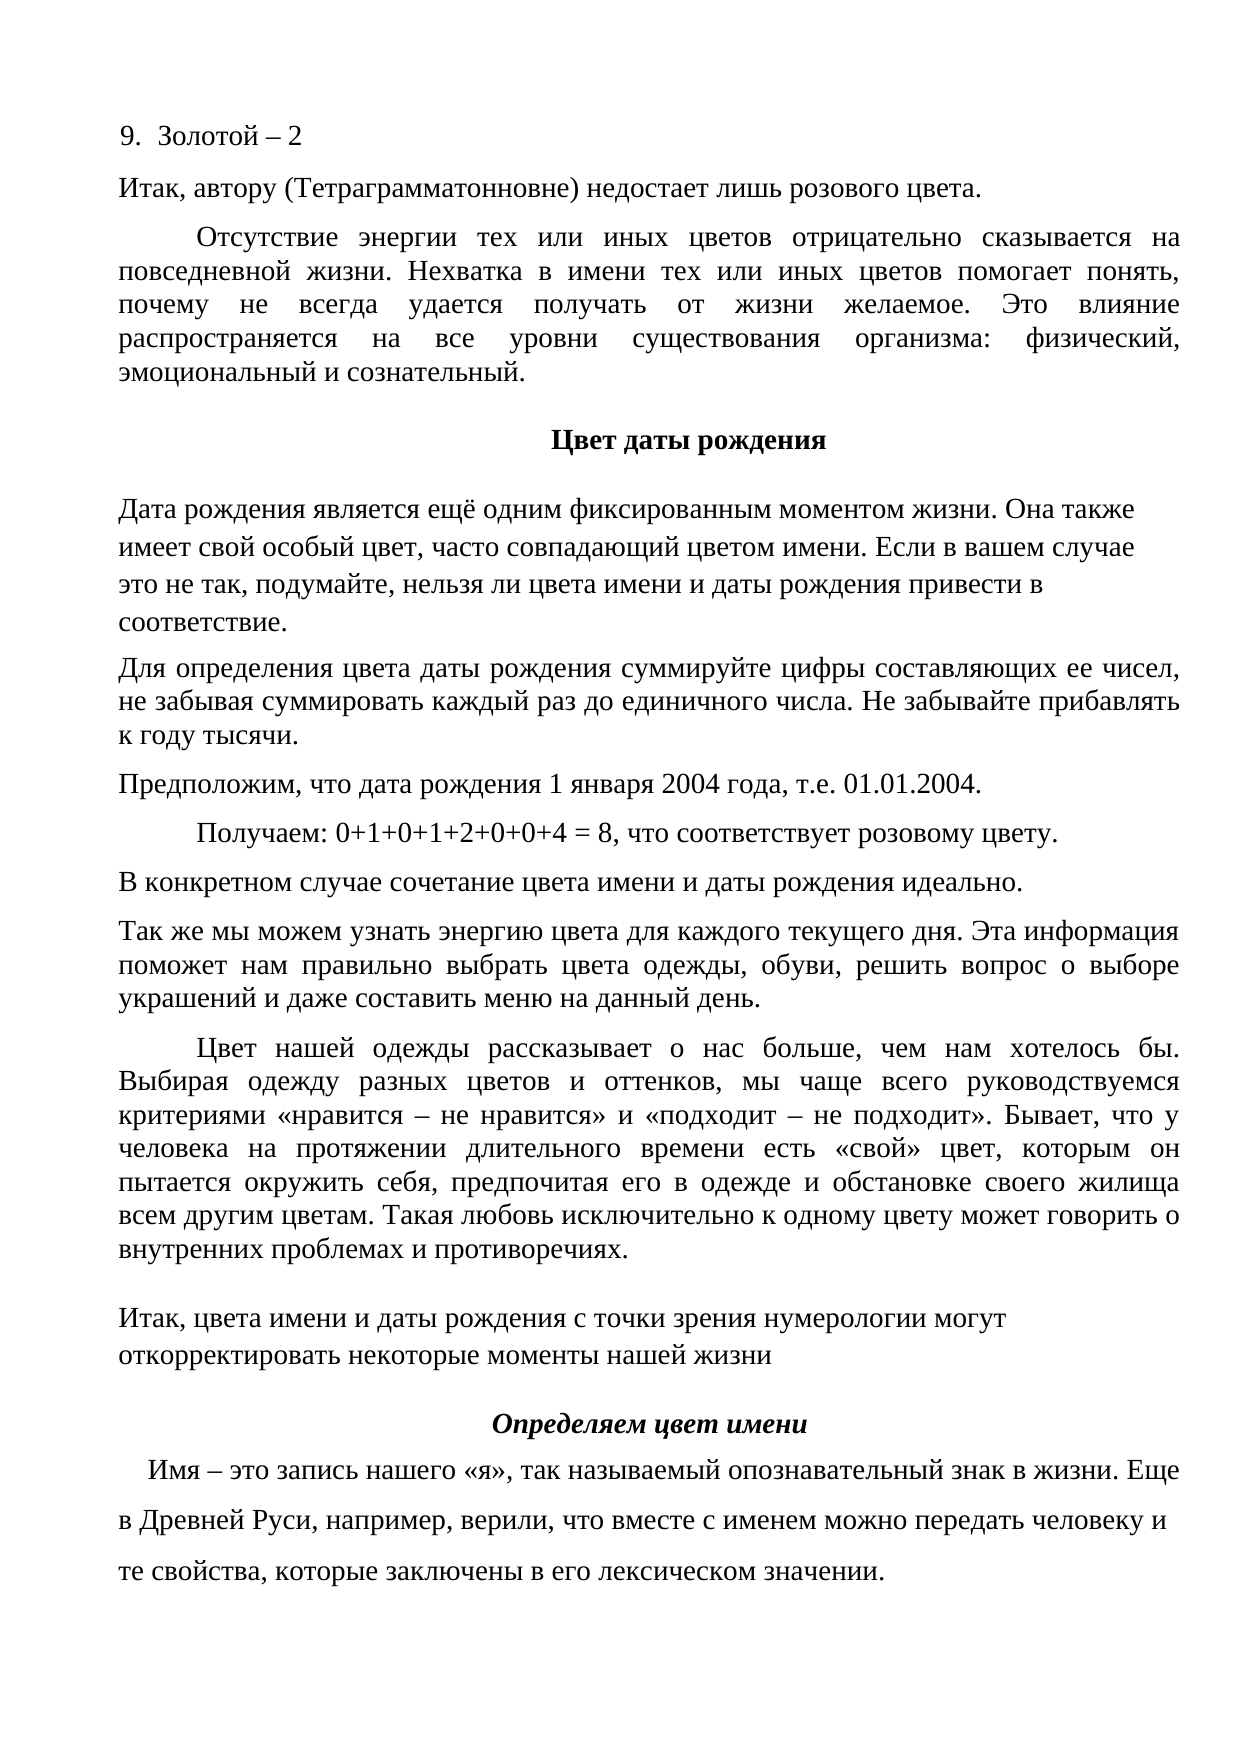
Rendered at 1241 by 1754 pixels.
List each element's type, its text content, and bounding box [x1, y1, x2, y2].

text Отсутствие энергии тех или иных цветов отрицательно сказывается на повседневной жизни. Нехватка в имени тех или иных цветов помогает понять, почему не всегда удается получать от жизни желаемое. Это влияние распространяется на все уровни существования организма: физический, эмоциональный и сознательный. [118, 219, 1181, 387]
text Итак, автору (Тетраграмматонновне) недостает лишь розового цвета. [118, 170, 1181, 204]
text Предположим, что дата рождения 1 января 2004 года, т.е. 01.01.2004. [118, 766, 1181, 799]
text Определяем цвет имени [118, 1402, 1181, 1439]
text Цвет даты рождения [118, 418, 1181, 456]
text Дата рождения является ещё одним фиксированным моментом жизни. Она также имеет свой особый цвет, часто совпадающий цветом имени. Если в вашем случае это не так, подумайте, нельзя ли цвета имени и даты рождения привести в соответствие. [118, 487, 1181, 637]
text Для определения цвета даты рождения суммируйте цифры составляющих ее чисел, не забывая суммировать каждый раз до единичного числа. Не забывайте прибавлять к году тысячи. [118, 650, 1181, 750]
text Итак, цвета имени и даты рождения с точки зрения нумерологии могут откорректировать некоторые моменты нашей жизни [118, 1296, 1181, 1371]
text В конкретном случае сочетание цвета имени и даты рождения идеально. [118, 864, 1181, 898]
text Так же мы можем узнать энергию цвета для каждого текущего дня. Эта информация поможет нам правильно выбрать цвета одежды, обуви, решить вопрос о выборе украшений и даже составить меню на данный день. [118, 913, 1181, 1014]
text Цвет нашей одежды рассказывает о нас больше, чем нам хотелось бы. Выбирая одежду разных цветов и оттенков, мы чаще всего руководствуемся критериями «нравится – не нравится» и «подходит – не подходит». Бывает, что у человека на протяжении длительного времени есть «свой» цвет, которым он пытается окружить себя, предпочитая его в одежде и обстановке своего жилища всем другим цветам. Такая любовь исключительно к одному цвету может говорить о внутренних проблемах и противоречиях. [118, 1030, 1181, 1264]
list Золотой – 2 [120, 118, 1181, 152]
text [118, 1452, 1181, 1586]
text Получаем: 0+1+0+1+2+0+0+4 = 8, что соответствует розовому цвету. [118, 815, 1181, 849]
